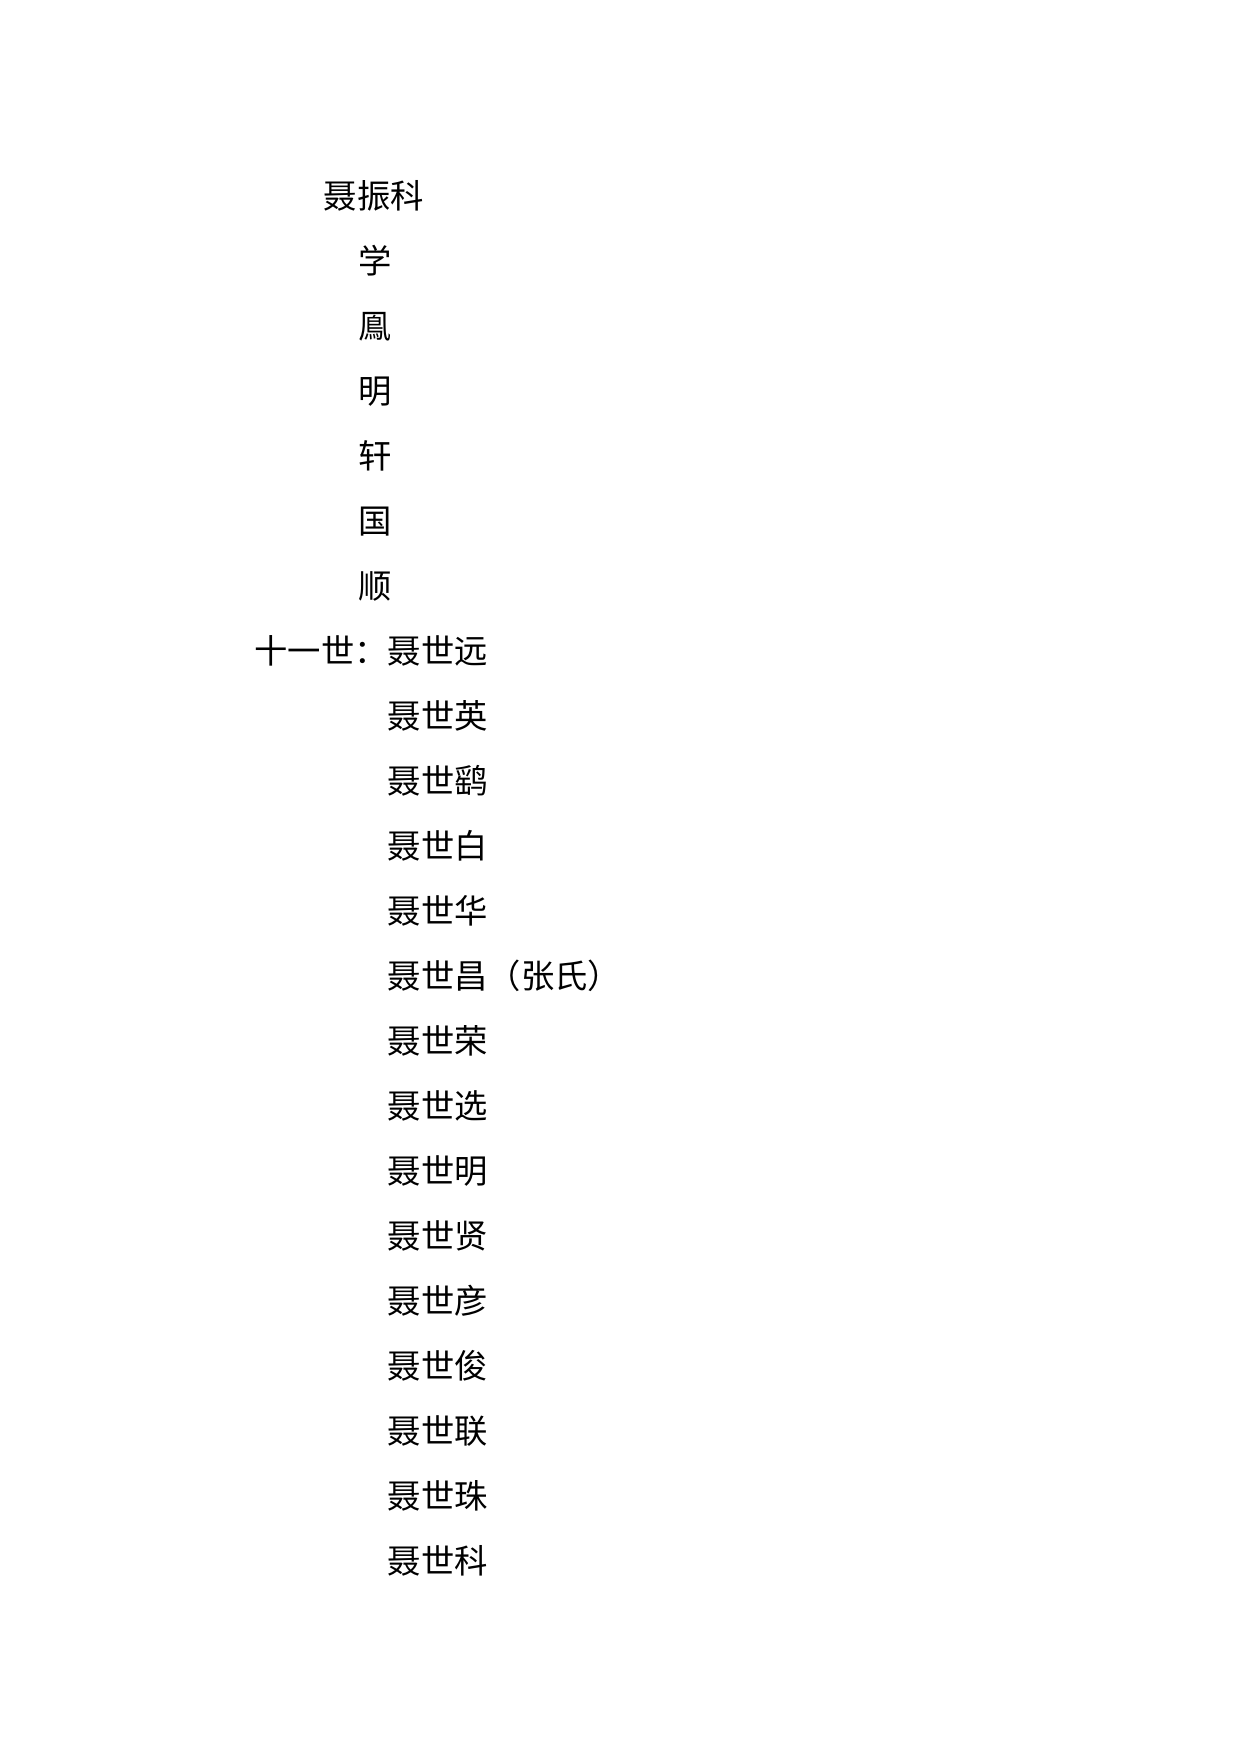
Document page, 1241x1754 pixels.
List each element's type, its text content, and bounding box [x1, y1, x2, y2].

text 聂世彦 [187, 1267, 1053, 1332]
text 聂世联 [187, 1397, 1053, 1462]
text 国 [187, 487, 1053, 552]
text 轩 [187, 422, 1053, 487]
text 明 [187, 357, 1053, 422]
text 聂世华 [187, 877, 1053, 942]
text 聂世英 [187, 682, 1053, 747]
text 聂世荣 [187, 1007, 1053, 1072]
text 聂世鹞 [187, 747, 1053, 812]
text 聂世科 [187, 1527, 1053, 1592]
text 聂世贤 [187, 1202, 1053, 1267]
text 聂世俊 [187, 1332, 1053, 1397]
text 学 [187, 227, 1053, 292]
text 鳯 [187, 292, 1053, 357]
text 十一世：聂世远 [187, 617, 1053, 682]
text 聂世珠 [187, 1462, 1053, 1527]
text 顺 [187, 552, 1053, 617]
text 聂世选 [187, 1072, 1053, 1137]
text 聂世昌（张氏） [187, 942, 1053, 1007]
text 聂世白 [187, 812, 1053, 877]
text 聂振科 [187, 162, 1053, 227]
text 聂世明 [187, 1137, 1053, 1202]
